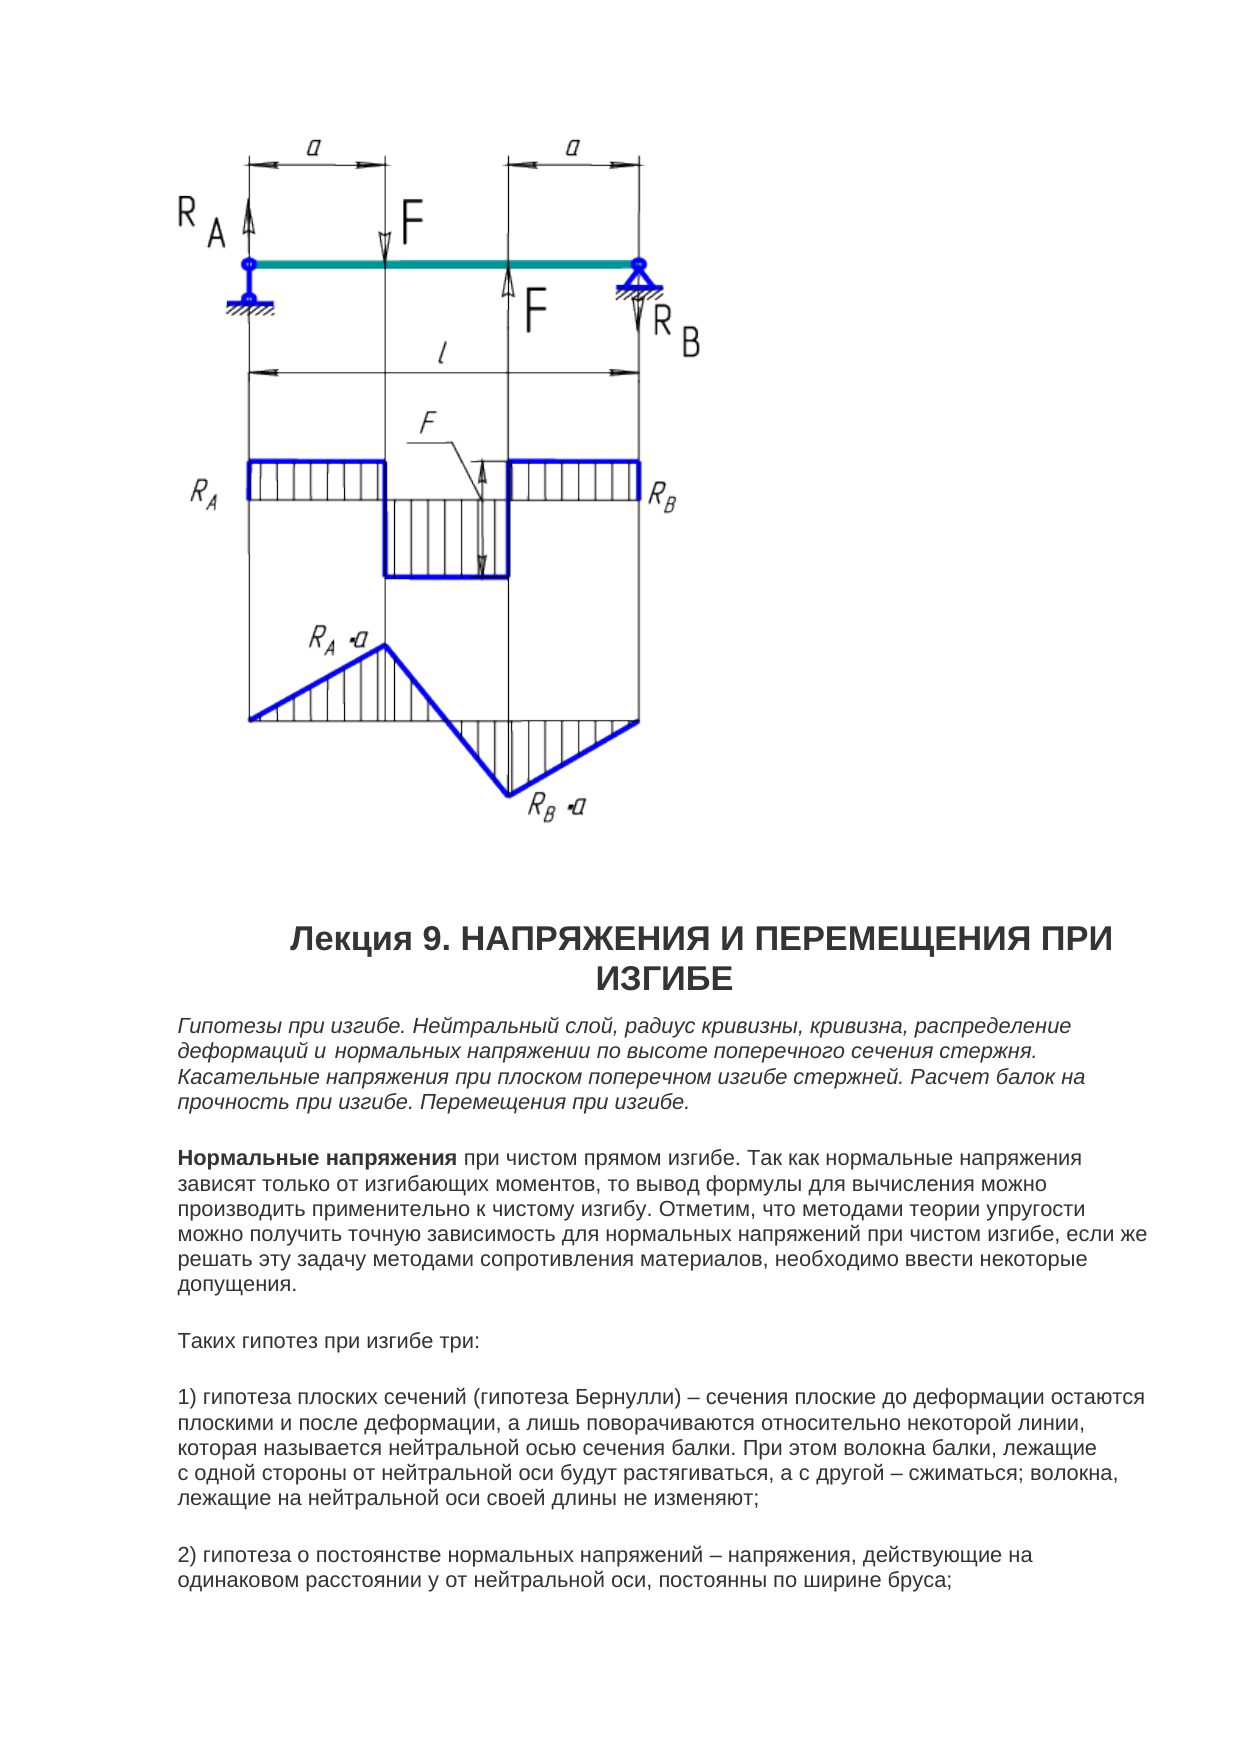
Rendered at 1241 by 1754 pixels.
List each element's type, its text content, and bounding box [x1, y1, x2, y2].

picture [177, 118, 764, 831]
text 1) гипотеза плоских сечений (гипотеза Бернулли) – сечения плоские до деформации остаются плоскими и после деформации, а лишь поворачиваются относительно некоторой линии, которая называется нейтральной осью сечения балки. При этом волокна балки, лежащие с одной стороны от нейтральной оси будут растягиваться, а с другой – сжиматься; волокна, лежащие на нейтральной оси своей длины не изменяют; [177, 1384, 1152, 1510]
text Таких гипотез при изгибе три: [177, 1328, 1152, 1353]
text 2) гипотеза о постоянстве нормальных напряжений – напряжения, действующие на одинаковом расстоянии у от нейтральной оси, постоянны по ширине бруса; [177, 1541, 1152, 1592]
subtitle Лекция 9. НАПРЯЖЕНИЯ И ПЕРЕМЕЩЕНИЯ ПРИ ИЗГИБЕ [177, 918, 1152, 997]
text Гипотезы при изгибе. Нейтральный слой, радиус кривизны, кривизна, распределение деформаций и нормальных напряжении по высоте поперечного сечения стержня. Касательные напряжения при плоском поперечном изгибе стержней. Расчет балок на прочность при изгибе. Перемещения при изгибе. [177, 1013, 1152, 1114]
text Нормальные напряжения при чистом прямом изгибе. Так как нормальные напряжения зависят только от изгибающих моментов, то вывод формулы для вычисления можно производить применительно к чистому изгибу. Отметим, что методами теории упругости можно получить точную зависимость для нормальных напряжений при чистом изгибе, если же решать эту задачу методами сопротивления материалов, необходимо ввести некоторые допущения. [177, 1145, 1152, 1296]
